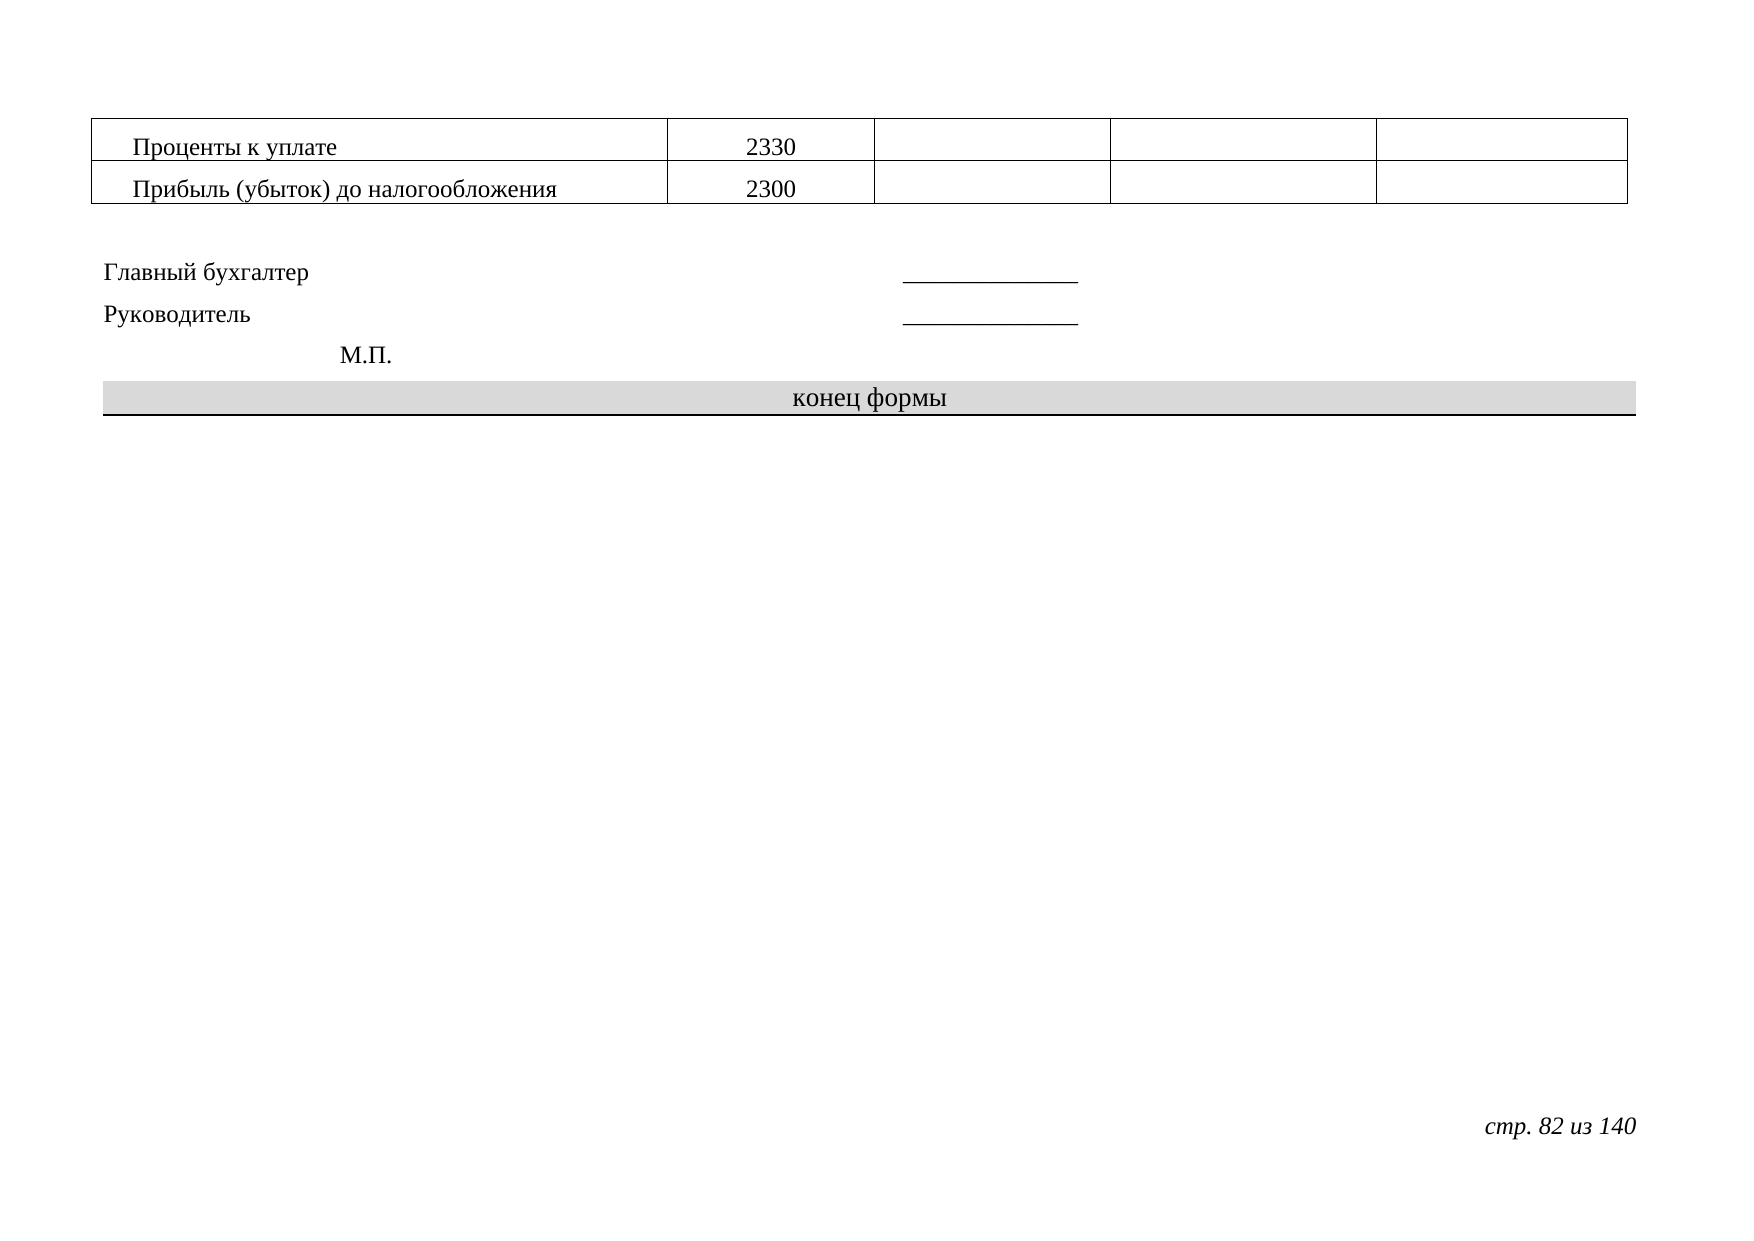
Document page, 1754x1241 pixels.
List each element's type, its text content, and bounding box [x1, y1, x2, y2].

table_cell [875, 161, 1110, 203]
table_cell 2300 [668, 161, 874, 203]
table_cell [875, 119, 1110, 160]
text Главный бухгалтер ______________ [103, 257, 1636, 286]
table_cell [1111, 119, 1376, 160]
table_cell [1111, 161, 1376, 203]
table_cell Прибыль (убыток) до налогообложения [92, 161, 667, 203]
table_cell 2330 [668, 119, 874, 160]
table_cell Проценты к уплате [92, 119, 667, 160]
table_cell [1377, 119, 1627, 160]
text Руководитель ______________ [103, 299, 1636, 327]
text М.П. [339, 340, 1636, 369]
text конец формы [103, 381, 1636, 414]
table_cell [1377, 161, 1627, 203]
